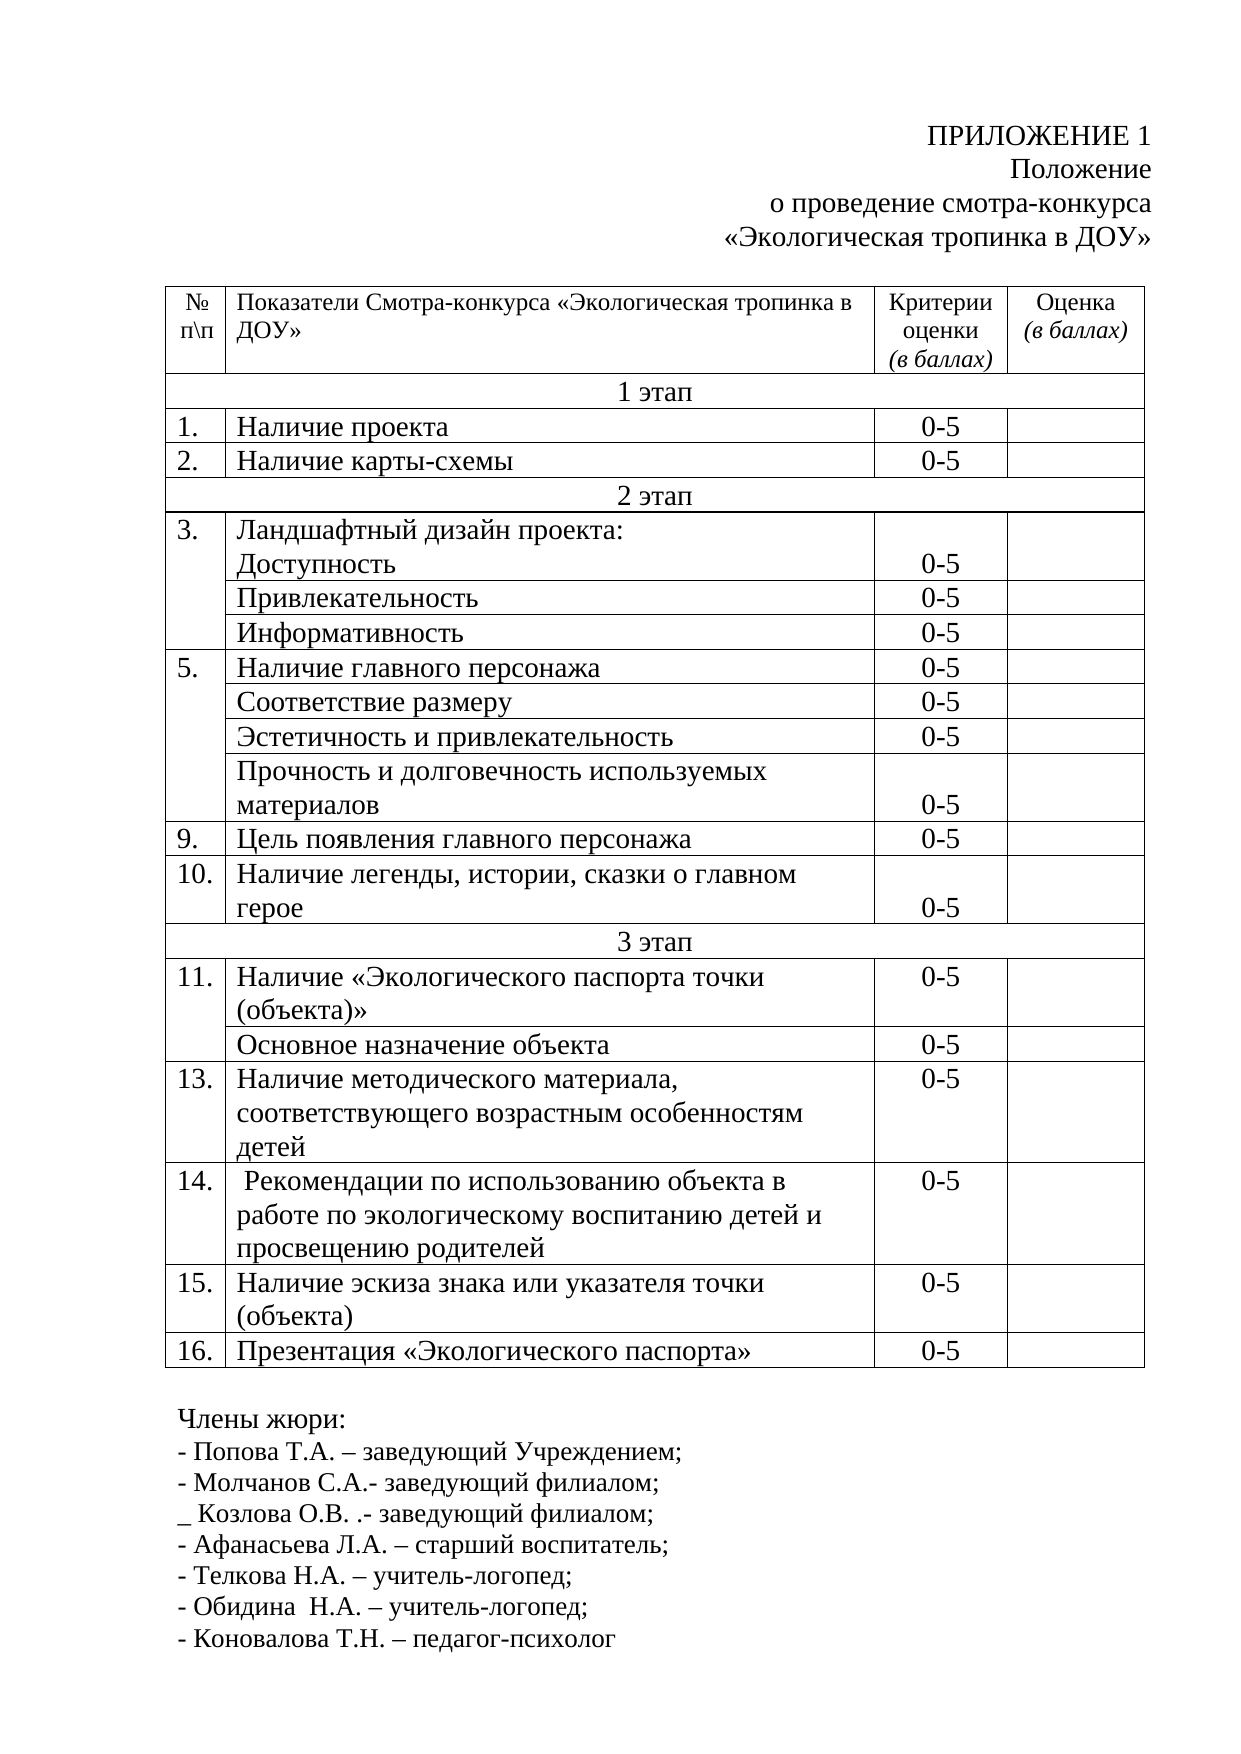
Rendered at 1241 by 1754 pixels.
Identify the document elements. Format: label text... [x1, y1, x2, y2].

table_cell [1008, 443, 1144, 477]
table_cell [166, 856, 225, 923]
table_cell [166, 443, 225, 477]
text Члены жюри: [177, 1401, 1152, 1435]
table_cell [1008, 1163, 1144, 1264]
table_cell 0-5 [875, 1265, 1007, 1332]
table_cell [1008, 719, 1144, 752]
table_header Оценка (в баллах) [1008, 287, 1144, 373]
table_cell 0-5 [875, 513, 1007, 579]
table_cell [1008, 1333, 1144, 1367]
table_cell [166, 1265, 225, 1332]
table_cell Информативность [226, 615, 874, 649]
table_cell 0-5 [875, 650, 1007, 683]
table_cell [1008, 615, 1144, 649]
table_cell [1008, 754, 1144, 821]
table_cell [166, 822, 225, 855]
table_header № п\п [166, 287, 225, 373]
table_cell [1008, 822, 1144, 855]
table_cell 1 этап [166, 374, 1144, 408]
table_cell Цель появления главного персонажа [226, 822, 874, 855]
table_cell 0-5 [875, 856, 1007, 923]
table_cell Наличие эскиза знака или указателя точки (объекта) [226, 1265, 874, 1332]
table_cell [166, 1062, 225, 1162]
table_cell [166, 513, 225, 649]
table_cell 0-5 [875, 443, 1007, 477]
table_cell [1008, 684, 1144, 718]
table_cell 0-5 [875, 684, 1007, 718]
text - Попова Т.А. – заведующий Учреждением; [177, 1435, 1152, 1466]
table_cell Наличие проекта [226, 409, 874, 442]
table_cell 0-5 [875, 409, 1007, 442]
table_cell [1008, 1027, 1144, 1061]
table_cell 0-5 [875, 615, 1007, 649]
table_cell 0-5 [875, 581, 1007, 614]
table_cell [166, 1333, 225, 1367]
text «Экологическая тропинка в ДОУ» [177, 219, 1152, 252]
table_cell [1008, 650, 1144, 683]
table_cell [1008, 409, 1144, 442]
table_cell Наличие легенды, истории, сказки о главном герое [226, 856, 874, 923]
table_cell 0-5 [875, 822, 1007, 855]
table_cell [1008, 856, 1144, 923]
table_cell Привлекательность [226, 581, 874, 614]
table_cell 3 этап [166, 924, 1144, 958]
table_header Критерии оценки (в баллах) [875, 287, 1007, 373]
table_cell 0-5 [875, 1163, 1007, 1264]
table_cell Наличие карты-схемы [226, 443, 874, 477]
text _ Козлова О.В. .- заведующий филиалом; [177, 1497, 1152, 1528]
table_cell [166, 1163, 225, 1264]
table_cell [1008, 581, 1144, 614]
text - Обидина Н.А. – учитель-логопед; [177, 1591, 1152, 1622]
table_header Показатели Смотра-конкурса «Экологическая тропинка в ДОУ» [226, 287, 874, 373]
text о проведение смотра-конкурса [177, 185, 1152, 219]
text Положение [177, 152, 1152, 185]
table_cell Рекомендации по использованию объекта в работе по экологическому воспитанию детей и просвещению родителей [226, 1163, 874, 1264]
table_cell 0-5 [875, 719, 1007, 752]
table_cell Соответствие размеру [226, 684, 874, 718]
table_cell 0-5 [875, 1333, 1007, 1367]
text - Телкова Н.А. – учитель-логопед; [177, 1559, 1152, 1591]
table_cell 0-5 [875, 1027, 1007, 1061]
table_cell [166, 959, 225, 1061]
text - Коновалова Т.Н. – педагог-психолог [177, 1622, 1152, 1653]
table_cell 0-5 [875, 959, 1007, 1026]
table_cell Наличие главного персонажа [226, 650, 874, 683]
table_cell Основное назначение объекта [226, 1027, 874, 1061]
text - Молчанов С.А.- заведующий филиалом; [177, 1466, 1152, 1497]
table_cell Наличие методического материала, соответствующего возрастным особенностям детей [226, 1062, 874, 1162]
table_cell Эстетичность и привлекательность [226, 719, 874, 752]
table_cell [1008, 1265, 1144, 1332]
table_cell 0-5 [875, 754, 1007, 821]
table_cell [166, 409, 225, 442]
table_cell Прочность и долговечность используемых материалов [226, 754, 874, 821]
table_cell [1008, 1062, 1144, 1162]
table_cell [166, 650, 225, 821]
table_cell Наличие «Экологического паспорта точки (объекта)» [226, 959, 874, 1026]
table_cell [1008, 513, 1144, 579]
table_cell 2 этап [166, 478, 1144, 511]
table_cell Ландшафтный дизайн проекта: Доступность [226, 513, 874, 579]
table_cell 0-5 [875, 1062, 1007, 1162]
list ПРИЛОЖЕНИЕ 1 [290, 118, 1152, 152]
text - Афанасьева Л.А. – старший воспитатель; [177, 1528, 1152, 1559]
table_cell [1008, 959, 1144, 1026]
table_cell Презентация «Экологического паспорта» [226, 1333, 874, 1367]
